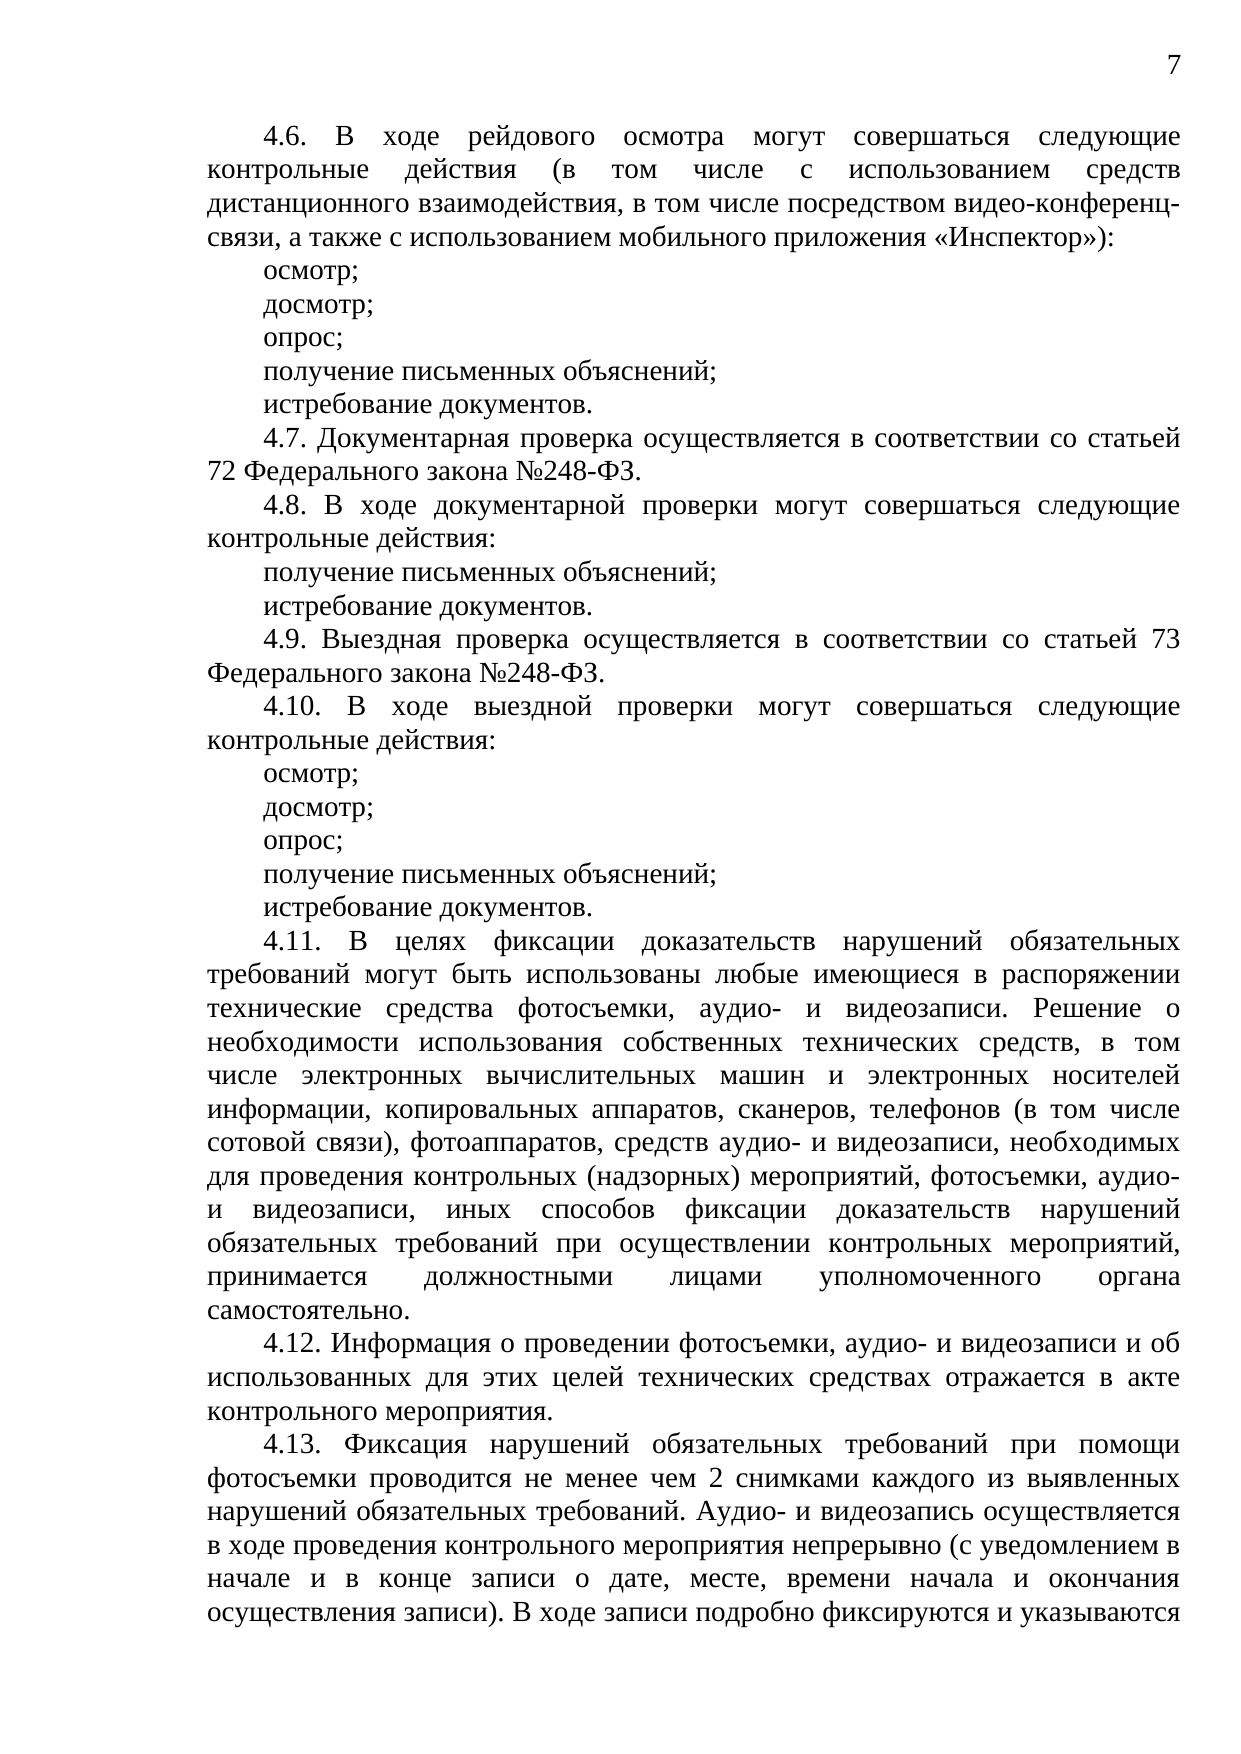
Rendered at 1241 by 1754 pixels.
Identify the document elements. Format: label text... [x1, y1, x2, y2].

text досмотр; [207, 286, 1181, 319]
text 4.6. В ходе рейдового осмотра могут совершаться следующие контрольные действия (в том числе с использованием средств дистанционного взаимодействия, в том числе посредством видео-конференц-связи, а также с использованием мобильного приложения «Инспектор»): [207, 118, 1181, 252]
text 4.9. Выездная проверка осуществляется в соответствии со статьей 73 Федерального закона №248-ФЗ. [207, 621, 1181, 688]
text опрос; [207, 822, 1181, 856]
text 4.8. В ходе документарной проверки могут совершаться следующие контрольные действия: [207, 487, 1181, 554]
text 4.7. Документарная проверка осуществляется в соответствии со статьей 72 Федерального закона №248-ФЗ. [207, 420, 1181, 487]
text получение письменных объяснений; [207, 554, 1181, 588]
text истребование документов. [207, 386, 1181, 420]
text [207, 1426, 1181, 1627]
text осмотр; [207, 252, 1181, 286]
text истребование документов. [207, 588, 1181, 621]
text истребование документов. [207, 889, 1181, 923]
text получение письменных объяснений; [207, 353, 1181, 386]
text 4.10. В ходе выездной проверки могут совершаться следующие контрольные действия: [207, 688, 1181, 755]
text 4.11. В целях фиксации доказательств нарушений обязательных требований могут быть использованы любые имеющиеся в распоряжении технические средства фотосъемки, аудио- и видеозаписи. Решение о необходимости использования собственных технических средств, в том числе электронных вычислительных машин и электронных носителей информации, копировальных аппаратов, сканеров, телефонов (в том числе сотовой связи), фотоаппаратов, средств аудио- и видеозаписи, необходимых для проведения контрольных (надзорных) мероприятий, фотосъемки, аудио- и видеозаписи, иных способов фиксации доказательств нарушений обязательных требований при осуществлении контрольных мероприятий, принимается должностными лицами уполномоченного органа самостоятельно. [207, 923, 1181, 1326]
text осмотр; [207, 755, 1181, 789]
text получение письменных объяснений; [207, 856, 1181, 889]
text опрос; [207, 319, 1181, 353]
text 4.12. Информация о проведении фотосъемки, аудио- и видеозаписи и об использованных для этих целей технических средствах отражается в акте контрольного мероприятия. [207, 1326, 1181, 1426]
text досмотр; [207, 789, 1181, 822]
